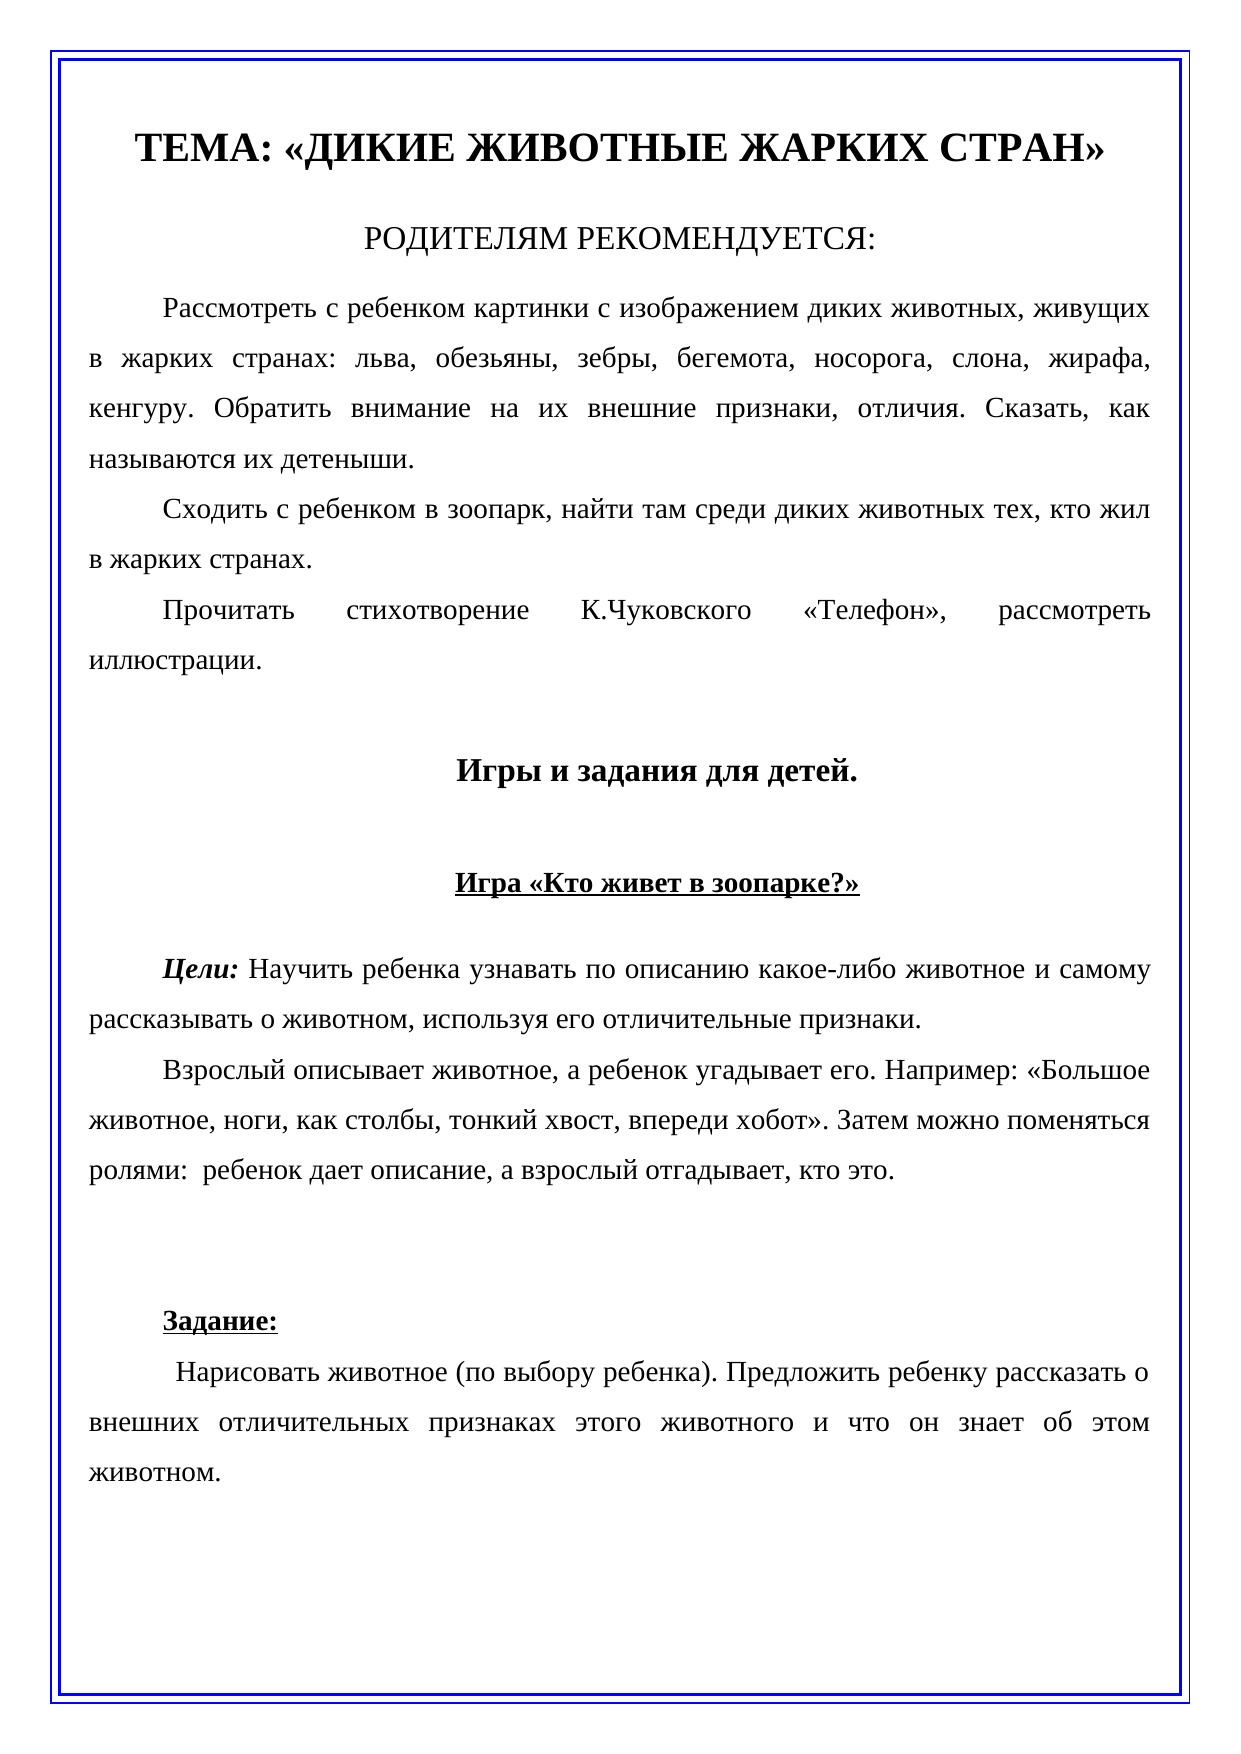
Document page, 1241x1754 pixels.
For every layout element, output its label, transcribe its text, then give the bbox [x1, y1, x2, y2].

text Рассмотреть с ребенком картинки с изображением диких животных, живущих в жарких странах: льва, обезьяны, зебры, бегемота, носорога, слона, жирафа, кенгуру. Обратить внимание на их внешние признаки, отличия. Сказать, как называются их детеныши. [89, 290, 1152, 474]
text Игры и задания для детей. [89, 750, 1152, 788]
text Прочитать стихотворение К.Чуковского «Телефон», рассмотреть иллюстрации. [89, 592, 1152, 676]
text Игра «Кто живет в зоопарке?» [89, 865, 1152, 898]
text Задание: [89, 1303, 1152, 1337]
text Нарисовать животное (по выбору ребенка). Предложить ребенку рассказать о внешних отличительных признаках этого животного и что он знает об этом животном. [89, 1354, 1152, 1488]
text Сходить с ребенком в зоопарк, найти там среди диких животных тех, кто жил в жарких странах. [89, 491, 1152, 575]
text Взрослый описывает животное, а ребенок угадывает его. Например: «Большое животное, ноги, как столбы, тонкий хвост, впереди хобот». Затем можно поменяться ролями: ребенок дает описание, а взрослый отгадывает, кто это. [89, 1052, 1152, 1186]
text Цели: Научить ребенка узнавать по описанию какое-либо животное и самому рассказывать о животном, используя его отличительные признаки. [89, 951, 1152, 1035]
text РОДИТЕЛЯМ РЕКОМЕНДУЕТСЯ: [89, 218, 1152, 256]
text ТЕМА: «ДИКИЕ ЖИВОТНЫЕ ЖАРКИХ СТРАН» [89, 122, 1152, 170]
